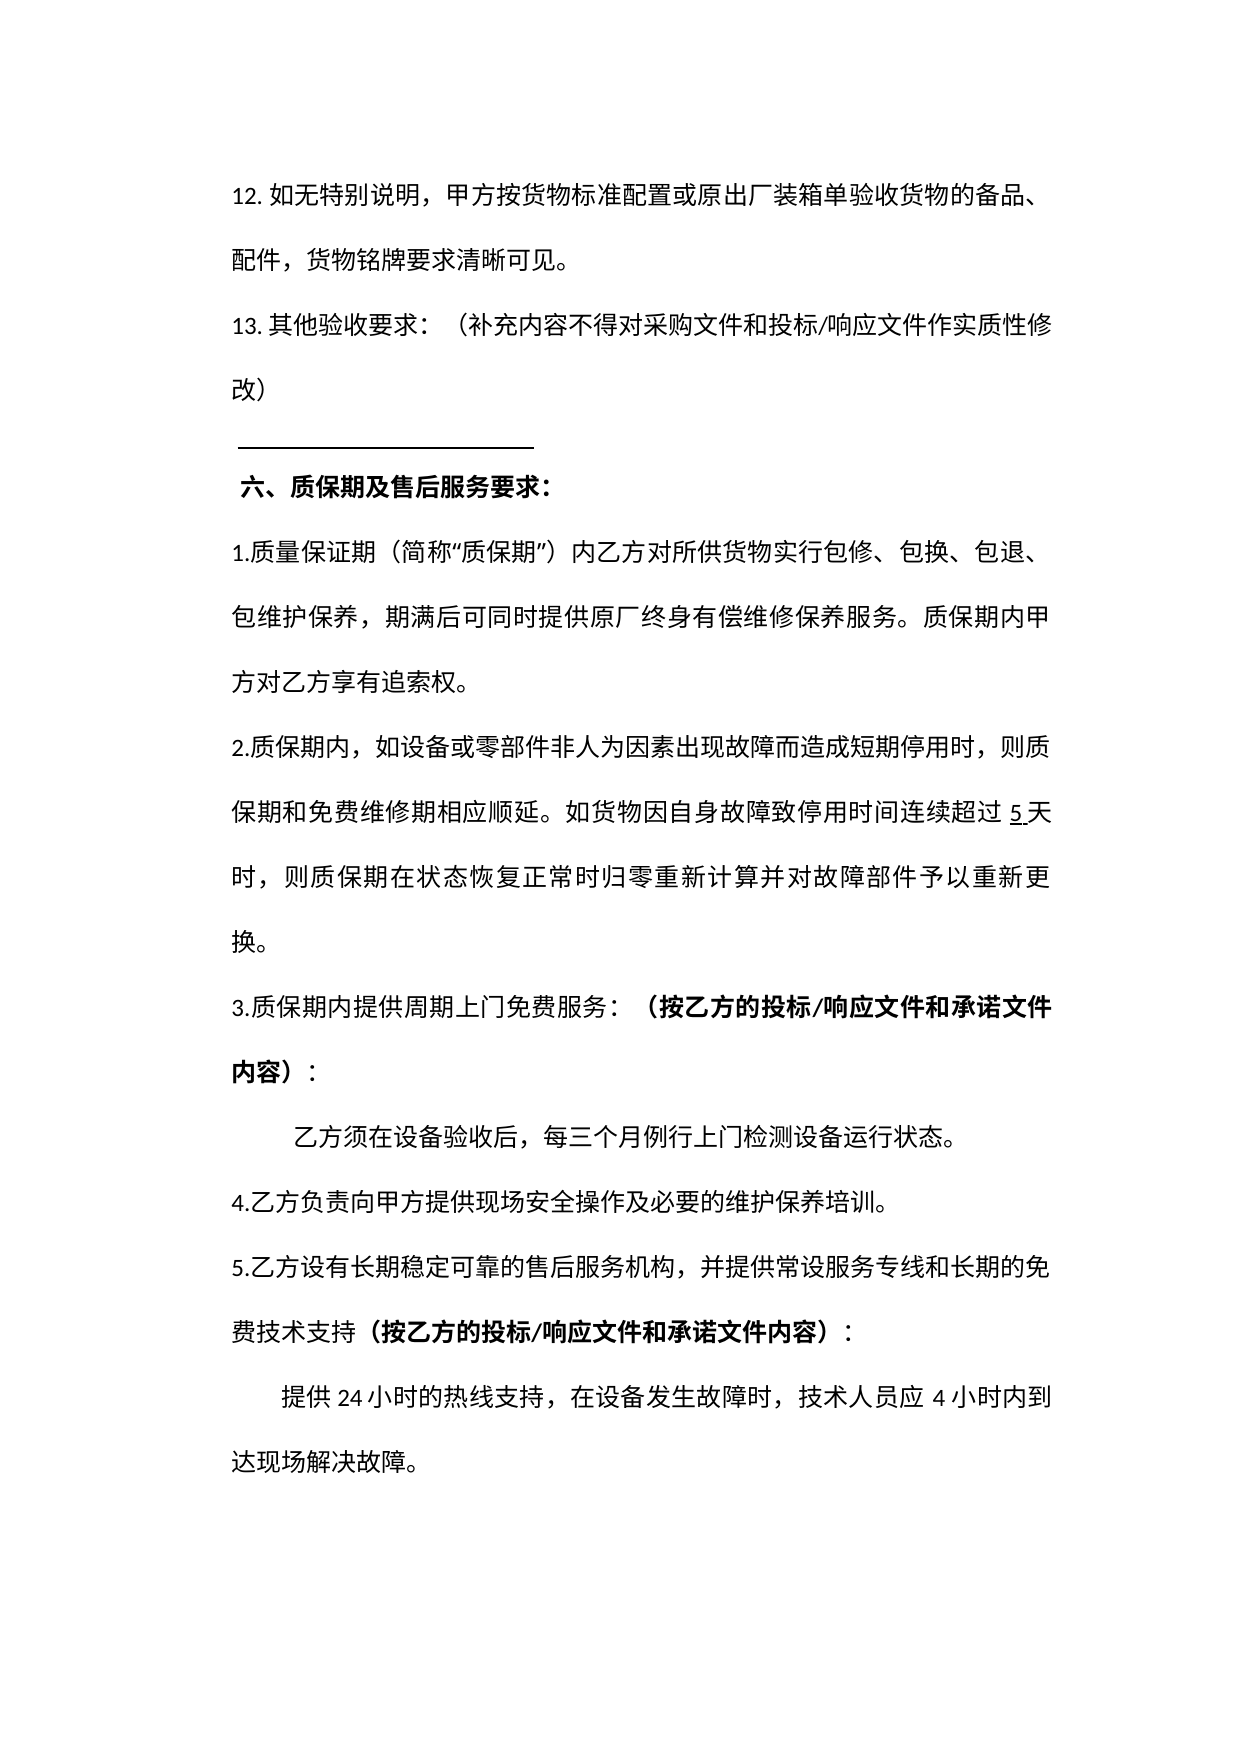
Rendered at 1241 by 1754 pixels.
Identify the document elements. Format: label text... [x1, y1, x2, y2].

text 4.乙方负责向甲方提供现场安全操作及必要的维护保养培训。 [231, 1169, 1053, 1234]
text 3.质保期内提供周期上门免费服务：（按乙方的投标/响应文件和承诺文件内容）： [231, 974, 1053, 1104]
text 六、质保期及售后服务要求： [241, 454, 1053, 519]
text 2.质保期内，如设备或零部件非人为因素出现故障而造成短期停用时，则质保期和免费维修期相应顺延。如货物因自身故障致停用时间连续超过5天时，则质保期在状态恢复正常时归零重新计算并对故障部件予以重新更换。 [231, 714, 1053, 974]
text 13. 其他验收要求：（补充内容不得对采购文件和投标/响应文件作实质性修改） [231, 292, 1053, 422]
text 1.质量保证期（简称“质保期”）内乙方对所供货物实行包修、包换、包退、包维护保养，期满后可同时提供原厂终身有偿维修保养服务。质保期内甲方对乙方享有追索权。 [231, 519, 1053, 714]
text 乙方须在设备验收后，每三个月例行上门检测设备运行状态。 [244, 1104, 1053, 1169]
text 5.乙方设有长期稳定可靠的售后服务机构，并提供常设服务专线和长期的免费技术支持（按乙方的投标/响应文件和承诺文件内容）： [231, 1234, 1053, 1364]
text 提供24小时的热线支持，在设备发生故障时，技术人员应 4 小时内到达现场解决故障。 [231, 1364, 1053, 1494]
text 12. 如无特别说明，甲方按货物标准配置或原出厂装箱单验收货物的备品、配件，货物铭牌要求清晰可见。 [231, 162, 1053, 292]
